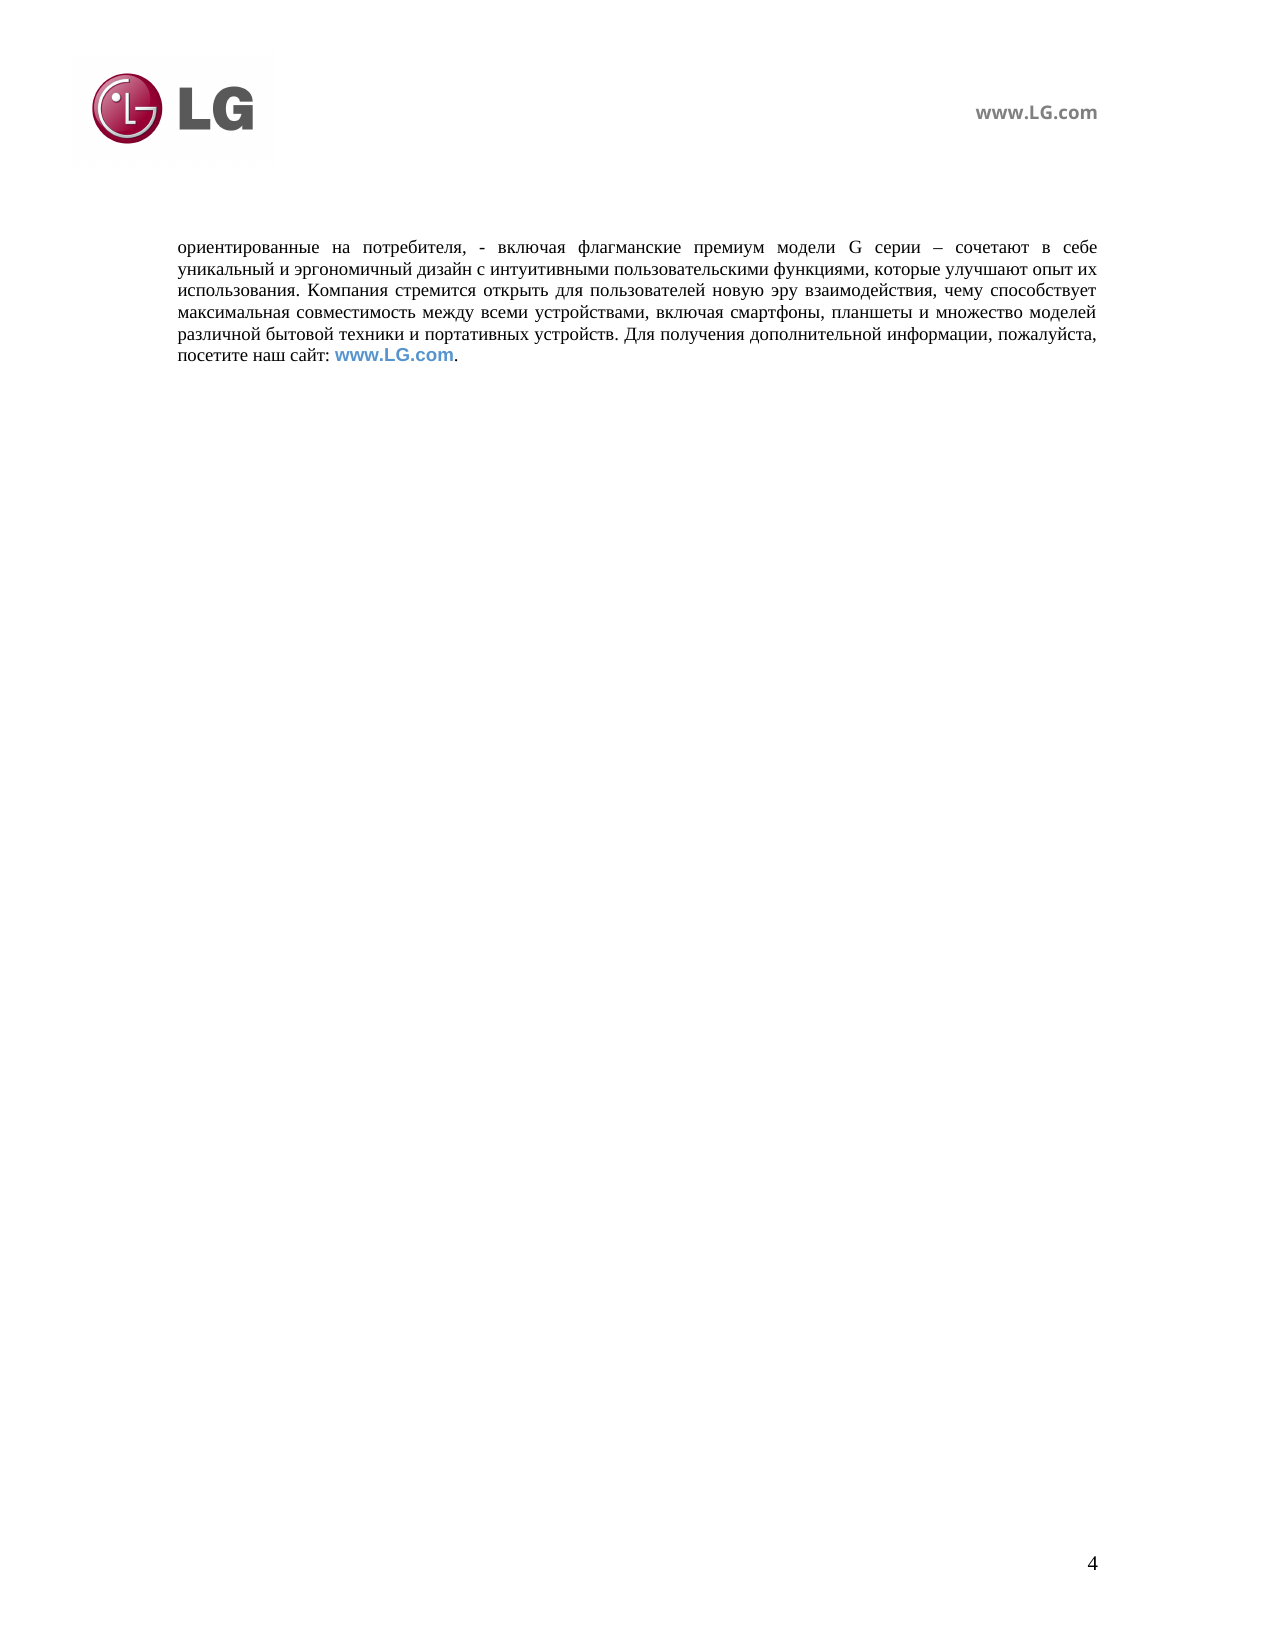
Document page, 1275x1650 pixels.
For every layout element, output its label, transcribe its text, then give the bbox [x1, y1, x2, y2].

picture [69, 50, 276, 167]
